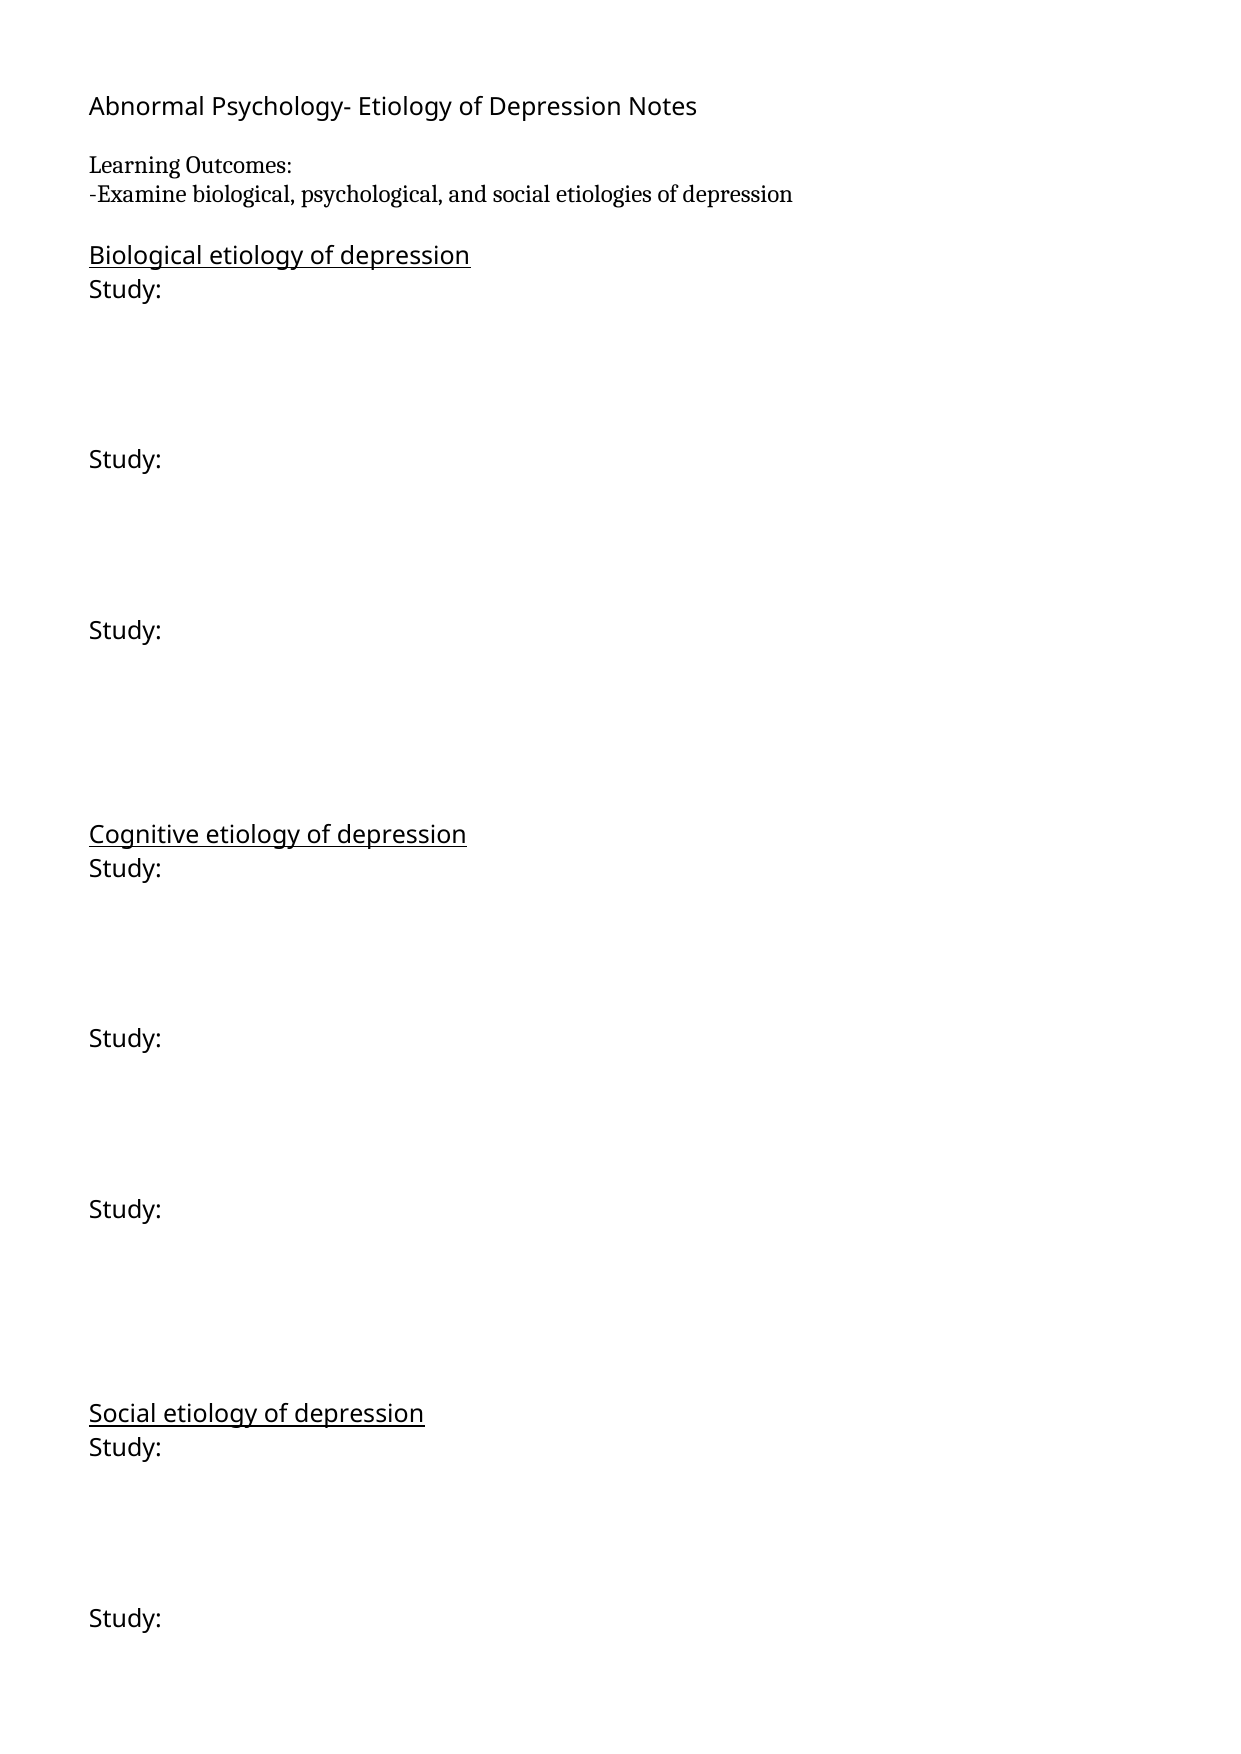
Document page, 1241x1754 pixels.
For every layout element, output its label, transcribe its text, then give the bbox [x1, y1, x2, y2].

text Study: [89, 272, 1152, 306]
text Study: [89, 442, 1152, 476]
text Study: [89, 851, 1152, 885]
text Study: [89, 1191, 1152, 1226]
text Biological etiology of depression [89, 238, 1152, 272]
text Cognitive etiology of depression [89, 817, 1152, 851]
text Study: [89, 1021, 1152, 1055]
text Study: [89, 612, 1152, 646]
text Study: [89, 1600, 1152, 1634]
text -Examine biological, psychological, and social etiologies of depression [89, 180, 1152, 209]
text Study: [89, 1430, 1152, 1464]
text Learning Outcomes: [89, 151, 1152, 180]
text Abnormal Psychology- Etiology of Depression Notes [89, 89, 1152, 123]
text Social etiology of depression [89, 1396, 1152, 1430]
